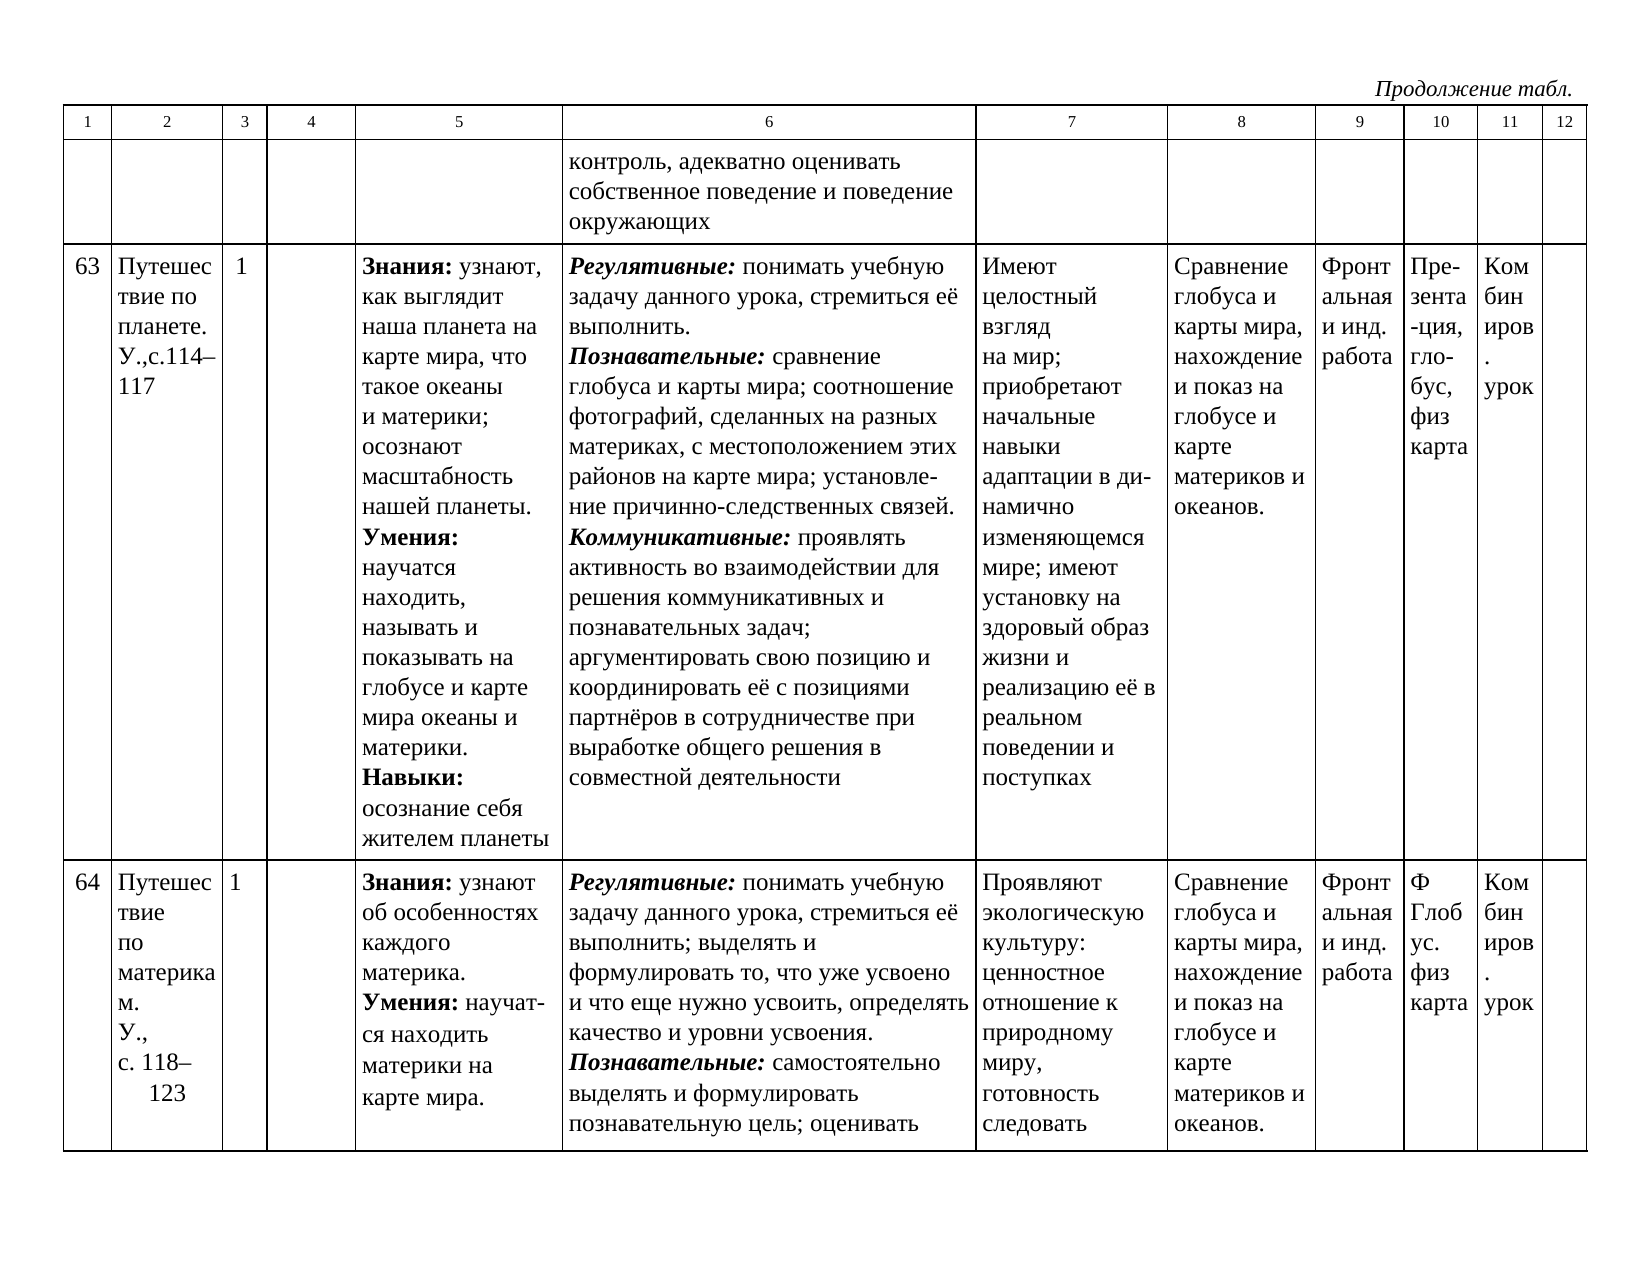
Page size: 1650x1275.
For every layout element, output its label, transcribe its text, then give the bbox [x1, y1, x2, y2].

table_cell [64, 140, 111, 243]
table_cell Регулятивные: понимать учебную задачу данного урока, стремиться её выполнить; выделять и формулировать то, что уже усвоено и что еще нужно усвоить, определять качество и уровни усвоения. Познавательные: самостоятельно выделять и формулировать познавательную цель; оценивать [563, 861, 975, 1150]
table_cell 64 [64, 861, 111, 1150]
table_cell Путешествие по материкам. У., с. 118– 123 [112, 861, 222, 1150]
table_cell Комбиниров. урок [1478, 861, 1542, 1150]
table_cell [1168, 140, 1315, 243]
table_cell 1 [223, 245, 266, 859]
table_header 4 [268, 106, 355, 138]
table_cell Ф Глобус. физ карта [1405, 861, 1477, 1150]
table_header 6 [563, 106, 975, 138]
table_cell [1405, 140, 1477, 243]
table_cell Знания: узнают, как выглядит наша планета на карте мира, что такое океаны и материки; осознают масштабность нашей планеты. Умения: научатся находить, называть и показывать на глобусе и карте мира океаны и материки. Навыки: осознание себя жителем планеты [356, 245, 562, 859]
table_cell [977, 140, 1167, 243]
table_header 3 [223, 106, 266, 138]
table_cell [268, 140, 355, 243]
table_header 10 [1405, 106, 1477, 138]
table_cell [268, 861, 355, 1150]
table_cell [356, 140, 562, 243]
table_header 7 [977, 106, 1167, 138]
table_header 1 [64, 106, 111, 138]
table_cell 1 [223, 861, 266, 1150]
table_cell [1543, 140, 1586, 243]
table_cell Сравнение глобуса и карты мира, нахождение и показ на глобусе и карте материков и океанов. [1168, 245, 1315, 859]
table_cell [112, 140, 222, 243]
table_cell Регулятивные: понимать учебную задачу данного урока, стремиться её выполнить. Познавательные: сравнение глобуса и карты мира; соотношение фотографий, сделанных на разных материках, с местоположением этих районов на карте мира; установле- ние причинно-следственных связей. Коммуникативные: проявлять активность во взаимодействии для решения коммуникативных и познавательных задач; аргументировать свою позицию и координировать её с позициями партнёров в сотрудничестве при выработке общего решения в совместной деятельности [563, 245, 975, 859]
table_header 5 [356, 106, 562, 138]
table_cell Знания: узнают об особенностях каждого материка. Умения: научат- ся находить материки на карте мира. [356, 861, 562, 1150]
table_header 11 [1478, 106, 1542, 138]
table_cell Имеют целостный взгляд на мир; приобретают начальные навыки адаптации в ди- намично изменяющемся мире; имеют установку на здоровый образ жизни и реализацию её в реальном поведении и поступках [977, 245, 1167, 859]
table_cell 63 [64, 245, 111, 859]
table_cell Пре-зента-ция, гло-бус, физ карта [1405, 245, 1477, 859]
table_header 9 [1316, 106, 1403, 138]
table_cell Проявляют экологическую культуру: ценностное отношение к природному миру, готовность следовать [977, 861, 1167, 1150]
table_cell Фронтальная и инд. работа [1316, 245, 1403, 859]
text Продолжение табл. [75, 75, 1575, 101]
table_cell Путешествие по планете. У.,с.114– 117 [112, 245, 222, 859]
table_header 2 [112, 106, 222, 138]
table_cell [1543, 245, 1586, 859]
table_cell [223, 140, 266, 243]
table_cell контроль, адекватно оценивать собственное поведение и поведение окружающих [563, 140, 975, 243]
table_cell Комбиниров. урок [1478, 245, 1542, 859]
table_cell Фронтальная и инд. работа [1316, 861, 1403, 1150]
table_cell [1316, 140, 1403, 243]
table_cell [1543, 861, 1586, 1150]
table_cell Сравнение глобуса и карты мира, нахождение и показ на глобусе и карте материков и океанов. [1168, 861, 1315, 1150]
table_cell [1478, 140, 1542, 243]
table_cell [268, 245, 355, 859]
table_header 12 [1543, 106, 1586, 138]
table_header 8 [1168, 106, 1315, 138]
